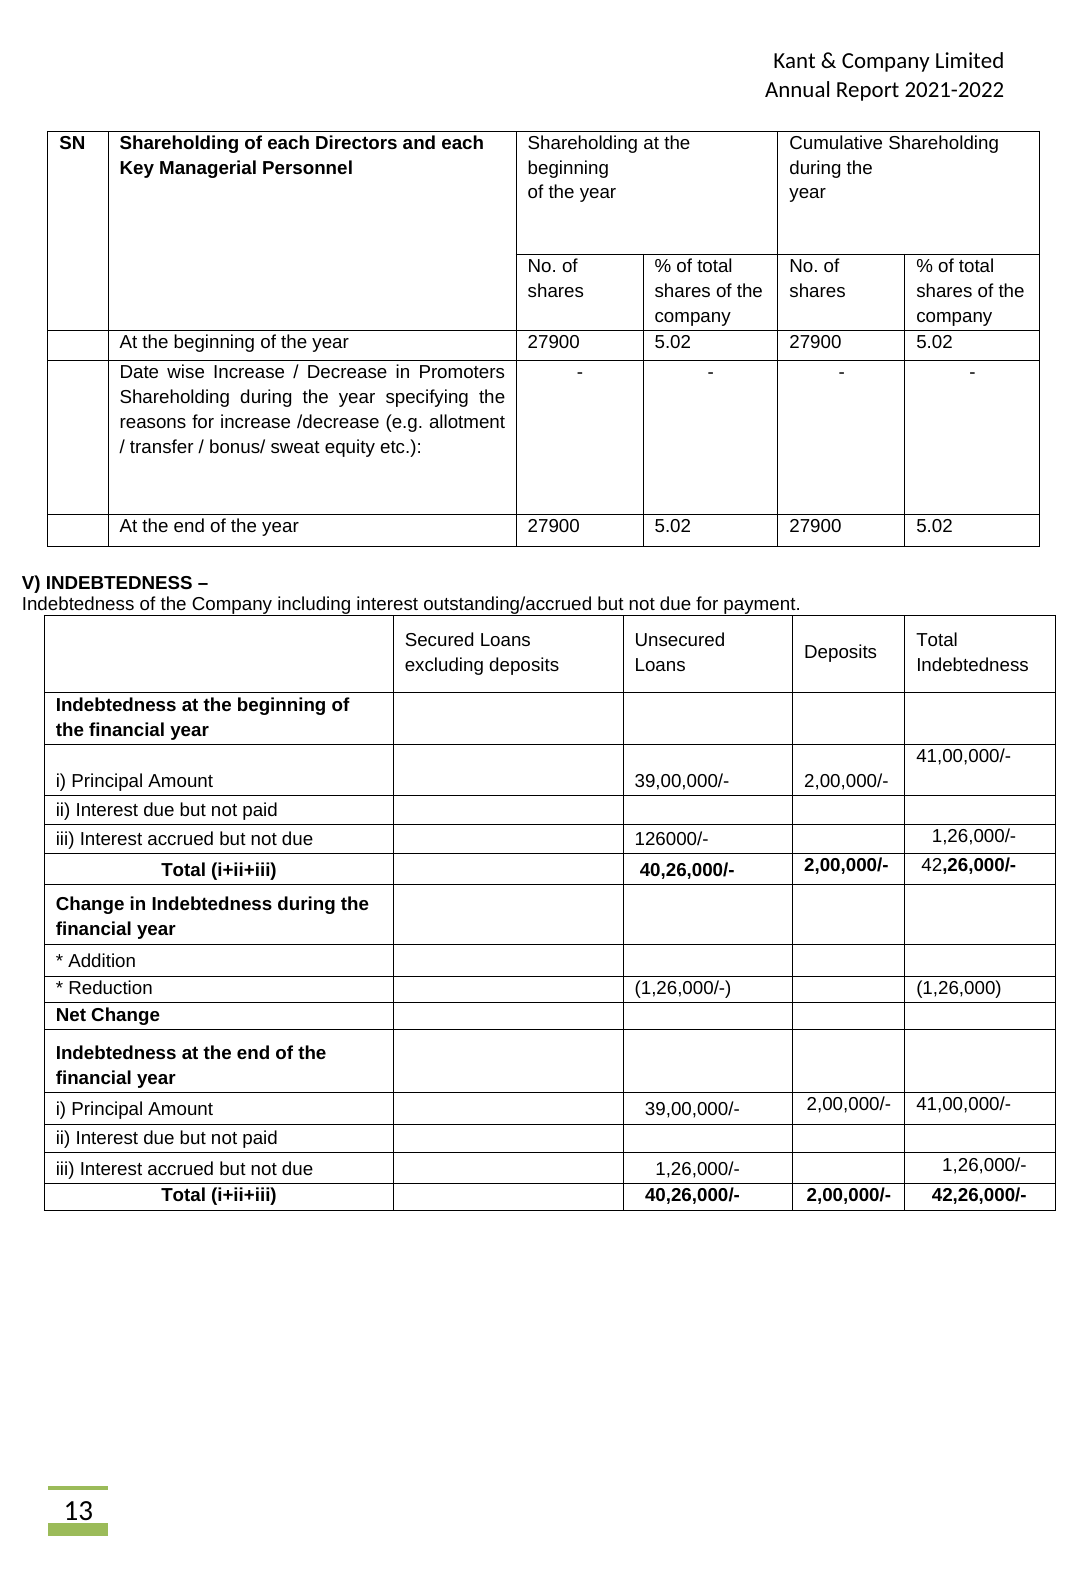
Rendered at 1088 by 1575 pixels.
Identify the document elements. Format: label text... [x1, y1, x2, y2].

table_cell 2,00,000/- [793, 854, 904, 884]
table_cell 2,00,000/- [793, 745, 904, 795]
table_cell No. of shares [778, 255, 904, 330]
table_cell At the end of the year [109, 515, 516, 546]
table_cell % of total shares of the company [905, 255, 1039, 330]
table_cell [624, 885, 792, 943]
table_cell - [778, 361, 904, 514]
table_cell 42,26,000/- [905, 854, 1055, 884]
table_cell % of total shares of the company [644, 255, 777, 330]
table_cell (1,26,000/-) [624, 977, 792, 1002]
table_cell 39,00,000/- [624, 1093, 792, 1123]
table_cell [905, 885, 1055, 943]
table_cell Total (i+ii+iii) [45, 1184, 393, 1209]
table_cell - [644, 361, 777, 514]
table_cell [793, 945, 904, 976]
table_cell i) Principal Amount [45, 745, 393, 795]
table_cell 41,00,000/- [905, 1093, 1055, 1123]
table_cell - [905, 361, 1039, 514]
table_cell [394, 1030, 623, 1092]
table_header Secured Loans excluding deposits [394, 616, 623, 692]
table_cell [394, 825, 623, 853]
table_header Shareholding at the beginning of the year [517, 132, 777, 254]
table_cell [793, 825, 904, 853]
table_cell 27900 [517, 331, 643, 360]
table_cell 1,26,000/- [624, 1153, 792, 1183]
table_cell iii) Interest accrued but not due [45, 1153, 393, 1183]
table_cell [394, 1125, 623, 1152]
table_cell 2,00,000/- [793, 1184, 904, 1209]
table_cell 1,26,000/- [905, 825, 1055, 853]
table_cell [394, 796, 623, 824]
table_cell Net Change [45, 1003, 393, 1029]
table_cell [905, 1003, 1055, 1029]
table_cell At the beginning of the year [109, 331, 516, 360]
table_cell 5.02 [905, 331, 1039, 360]
table_cell 27900 [778, 331, 904, 360]
table_cell [624, 945, 792, 976]
table_cell [394, 1003, 623, 1029]
table_header Cumulative Shareholding during the year [778, 132, 1039, 254]
table_cell ii) Interest due but not paid [45, 1125, 393, 1152]
table_header Total Indebtedness [905, 616, 1055, 692]
table_cell [905, 945, 1055, 976]
table_cell [905, 693, 1055, 744]
table_cell * Reduction [45, 977, 393, 1002]
table_cell 40,26,000/- [624, 854, 792, 884]
table_cell [793, 977, 904, 1002]
table_cell [624, 1003, 792, 1029]
table_cell [793, 796, 904, 824]
table_header Shareholding of each Directors and each Key Managerial Personnel [109, 132, 516, 330]
table_cell Indebtedness at the beginning of the financial year [45, 693, 393, 744]
table_cell * Addition [45, 945, 393, 976]
table_cell [394, 977, 623, 1002]
table_cell [394, 1093, 623, 1123]
table_cell 5.02 [905, 515, 1039, 546]
table_cell [793, 885, 904, 943]
table_cell [48, 361, 108, 514]
text Indebtedness of the Company including interest outstanding/accrued but not due for payment. [22, 593, 1034, 615]
table_cell [394, 854, 623, 884]
table_cell iii) Interest accrued but not due [45, 825, 393, 853]
table_cell 40,26,000/- [624, 1184, 792, 1209]
table_cell [394, 1184, 623, 1209]
table_cell 41,00,000/- [905, 745, 1055, 795]
table_cell 42,26,000/- [905, 1184, 1055, 1209]
table_cell [624, 1030, 792, 1092]
table_cell [793, 1125, 904, 1152]
table_cell [905, 1030, 1055, 1092]
table_cell 5.02 [644, 515, 777, 546]
table_header SN [48, 132, 108, 330]
table_cell 2,00,000/- [793, 1093, 904, 1123]
table_cell [394, 693, 623, 744]
table_header [45, 616, 393, 692]
table_cell [394, 945, 623, 976]
table_cell [624, 693, 792, 744]
table_cell [793, 1030, 904, 1092]
table_cell Date wise Increase / Decrease in Promoters Shareholding during the year specifying the reasons for increase /decrease (e.g. allotment / transfer / bonus/ sweat equity etc.): [109, 361, 516, 514]
table_cell [905, 796, 1055, 824]
table_cell [624, 796, 792, 824]
table_cell Change in Indebtedness during the financial year [45, 885, 393, 943]
table_header Unsecured Loans [624, 616, 792, 692]
table_cell (1,26,000) [905, 977, 1055, 1002]
table_cell 5.02 [644, 331, 777, 360]
table_cell 27900 [778, 515, 904, 546]
table_cell Total (i+ii+iii) [45, 854, 393, 884]
table_header Deposits [793, 616, 904, 692]
table_cell [394, 745, 623, 795]
table_cell [793, 693, 904, 744]
table_cell [48, 331, 108, 360]
table_cell 1,26,000/- [905, 1153, 1055, 1183]
table_cell [394, 1153, 623, 1183]
table_cell [624, 1125, 792, 1152]
table_cell Indebtedness at the end of the financial year [45, 1030, 393, 1092]
table_cell 126000/- [624, 825, 792, 853]
table_cell [793, 1003, 904, 1029]
table_cell [793, 1153, 904, 1183]
table_cell ii) Interest due but not paid [45, 796, 393, 824]
table_cell [394, 885, 623, 943]
table_cell - [517, 361, 643, 514]
table_cell No. of shares [517, 255, 643, 330]
table_cell 39,00,000/- [624, 745, 792, 795]
table_cell 27900 [517, 515, 643, 546]
table_cell i) Principal Amount [45, 1093, 393, 1123]
text V) INDEBTEDNESS – [22, 572, 1034, 593]
table_cell [905, 1125, 1055, 1152]
table_cell [48, 515, 108, 546]
